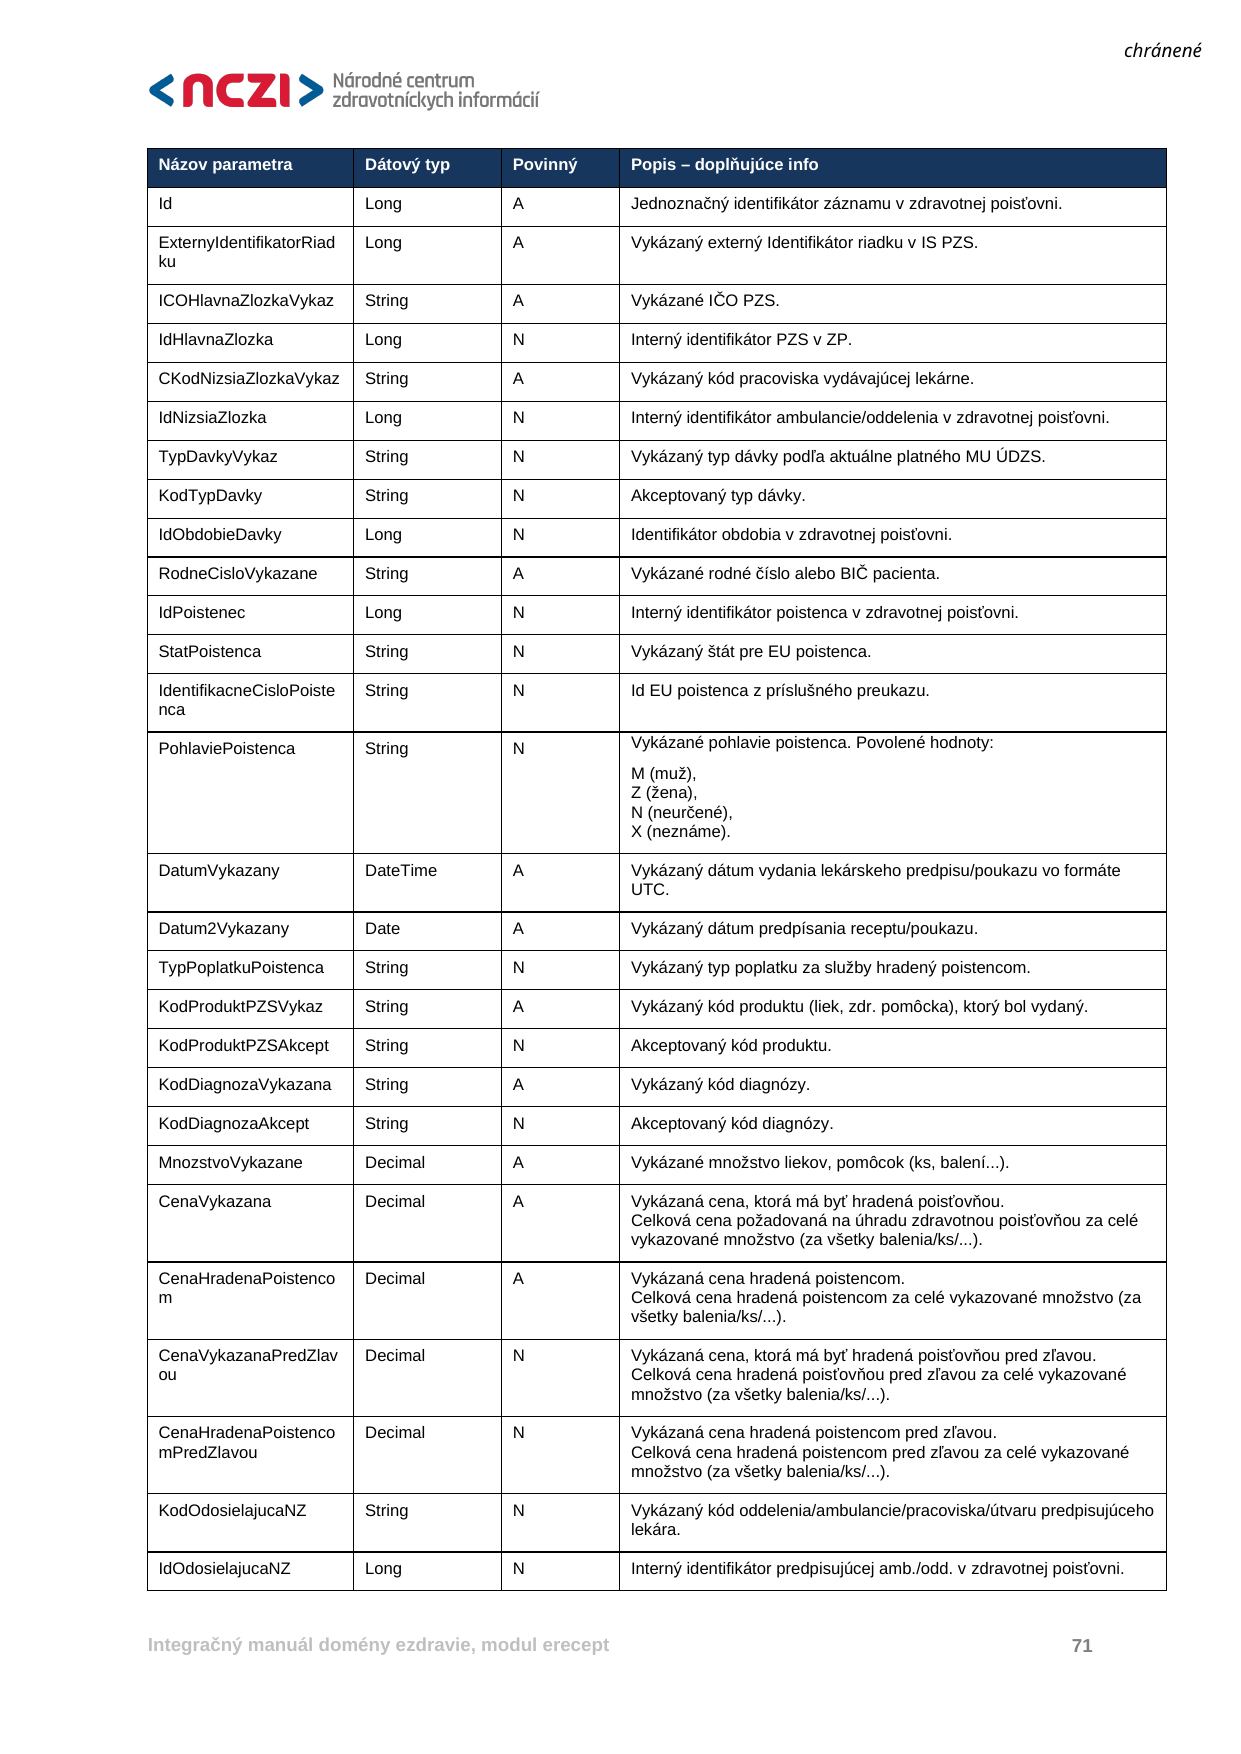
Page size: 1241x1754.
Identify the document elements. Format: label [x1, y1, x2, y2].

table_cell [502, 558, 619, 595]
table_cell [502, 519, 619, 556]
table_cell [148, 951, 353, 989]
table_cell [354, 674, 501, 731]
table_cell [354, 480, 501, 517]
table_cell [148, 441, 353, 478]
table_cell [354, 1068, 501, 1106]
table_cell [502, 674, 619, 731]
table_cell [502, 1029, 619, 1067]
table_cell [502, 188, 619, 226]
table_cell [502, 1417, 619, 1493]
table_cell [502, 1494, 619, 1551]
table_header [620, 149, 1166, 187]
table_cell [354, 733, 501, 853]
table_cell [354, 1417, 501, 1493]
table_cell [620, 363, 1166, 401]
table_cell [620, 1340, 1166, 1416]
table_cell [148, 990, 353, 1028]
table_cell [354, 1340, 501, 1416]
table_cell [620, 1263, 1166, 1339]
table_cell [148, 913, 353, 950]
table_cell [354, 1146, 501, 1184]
picture [137, 58, 552, 124]
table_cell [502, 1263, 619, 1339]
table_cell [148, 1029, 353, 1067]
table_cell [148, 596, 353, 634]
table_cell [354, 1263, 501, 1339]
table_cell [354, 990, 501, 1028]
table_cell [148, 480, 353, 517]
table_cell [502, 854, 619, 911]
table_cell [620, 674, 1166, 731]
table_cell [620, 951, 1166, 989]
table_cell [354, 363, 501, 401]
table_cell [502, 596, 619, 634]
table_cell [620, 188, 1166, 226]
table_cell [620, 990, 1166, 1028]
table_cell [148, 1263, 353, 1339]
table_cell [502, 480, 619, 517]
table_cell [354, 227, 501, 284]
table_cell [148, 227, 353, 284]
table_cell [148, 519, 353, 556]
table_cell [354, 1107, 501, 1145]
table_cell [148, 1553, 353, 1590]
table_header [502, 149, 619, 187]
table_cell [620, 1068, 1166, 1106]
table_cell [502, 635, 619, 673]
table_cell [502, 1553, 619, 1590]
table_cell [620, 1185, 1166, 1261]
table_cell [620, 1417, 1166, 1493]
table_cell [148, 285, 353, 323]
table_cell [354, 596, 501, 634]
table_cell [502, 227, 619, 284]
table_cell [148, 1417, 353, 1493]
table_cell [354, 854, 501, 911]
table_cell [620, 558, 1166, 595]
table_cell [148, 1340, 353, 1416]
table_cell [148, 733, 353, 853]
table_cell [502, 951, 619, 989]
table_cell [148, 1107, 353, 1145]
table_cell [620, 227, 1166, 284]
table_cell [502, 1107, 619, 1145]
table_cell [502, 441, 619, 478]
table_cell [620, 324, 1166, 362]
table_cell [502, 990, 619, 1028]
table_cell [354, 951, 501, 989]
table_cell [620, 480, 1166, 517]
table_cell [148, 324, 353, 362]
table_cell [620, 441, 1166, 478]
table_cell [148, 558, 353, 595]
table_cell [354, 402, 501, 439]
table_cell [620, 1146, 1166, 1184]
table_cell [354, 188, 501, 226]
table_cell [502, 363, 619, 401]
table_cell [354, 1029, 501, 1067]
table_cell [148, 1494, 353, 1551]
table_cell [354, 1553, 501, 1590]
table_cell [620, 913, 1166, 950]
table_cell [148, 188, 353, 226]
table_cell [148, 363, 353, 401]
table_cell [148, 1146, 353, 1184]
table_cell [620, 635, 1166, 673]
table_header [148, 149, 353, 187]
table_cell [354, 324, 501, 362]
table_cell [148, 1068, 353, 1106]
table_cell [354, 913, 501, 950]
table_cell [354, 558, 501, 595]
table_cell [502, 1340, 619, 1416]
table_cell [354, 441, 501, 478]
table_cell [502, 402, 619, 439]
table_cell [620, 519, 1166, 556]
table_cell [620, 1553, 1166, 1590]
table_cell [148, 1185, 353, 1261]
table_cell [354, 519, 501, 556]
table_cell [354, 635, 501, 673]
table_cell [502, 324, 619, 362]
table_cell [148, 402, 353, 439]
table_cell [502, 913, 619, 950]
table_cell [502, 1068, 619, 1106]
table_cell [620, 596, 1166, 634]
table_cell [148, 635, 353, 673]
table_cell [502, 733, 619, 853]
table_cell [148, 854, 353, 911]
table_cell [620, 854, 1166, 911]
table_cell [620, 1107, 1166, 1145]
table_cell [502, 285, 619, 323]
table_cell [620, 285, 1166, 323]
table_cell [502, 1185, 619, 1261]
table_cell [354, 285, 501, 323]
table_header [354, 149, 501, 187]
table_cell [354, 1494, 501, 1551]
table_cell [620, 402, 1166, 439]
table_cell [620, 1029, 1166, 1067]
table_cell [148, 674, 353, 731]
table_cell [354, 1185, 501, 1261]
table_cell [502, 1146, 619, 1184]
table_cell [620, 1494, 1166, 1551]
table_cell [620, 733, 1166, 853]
